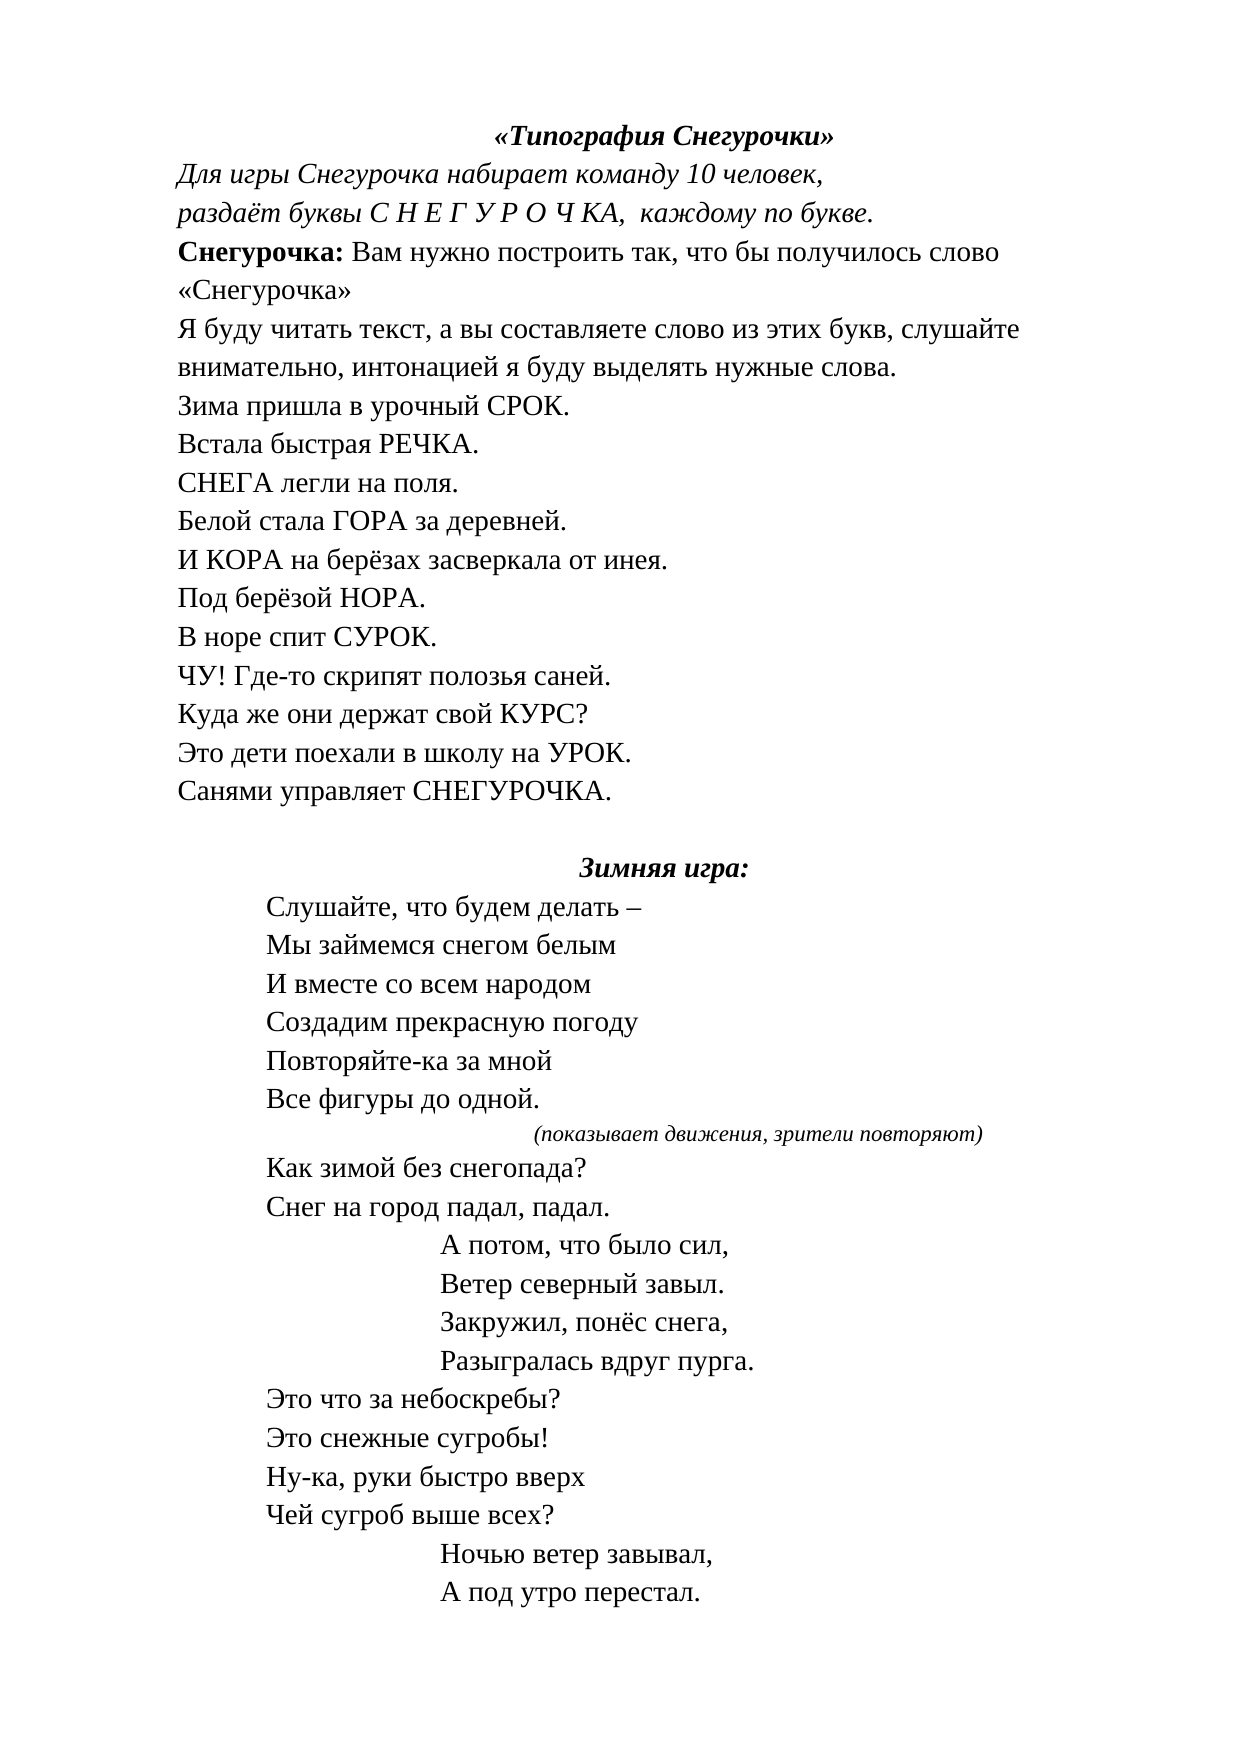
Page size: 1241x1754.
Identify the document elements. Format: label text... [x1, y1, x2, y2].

text раздаёт буквы С Н Е Г У Р О Ч КА, каждому по букве. [177, 195, 1152, 229]
text Повторяйте-ка за мной [177, 1043, 1152, 1077]
text ЧУ! Где-то скрипят полозья саней. [177, 658, 1152, 691]
text А под утро перестал. [177, 1574, 1152, 1608]
text Снегурочка: Вам нужно построить так, что бы получилось слово «Снегурочка» [177, 234, 1152, 306]
text Разыгралась вдруг пурга. [177, 1343, 1152, 1377]
text Я буду читать текст, а вы составляете слово из этих букв, слушайте внимательно, интонацией я буду выделять нужные слова. [177, 311, 1152, 383]
text Встала быстрая РЕЧКА. [177, 426, 1152, 460]
text Это снежные сугробы! [177, 1420, 1152, 1454]
text Ну-ка, руки быстро вверх [177, 1459, 1152, 1492]
text В норе спит СУРОК. [177, 619, 1152, 653]
text (показывает движения, зрители повторяют) [177, 1120, 1152, 1147]
text Для игры Снегурочка набирает команду 10 человек, [177, 157, 1152, 190]
text Белой стала ГОРА за деревней. [177, 503, 1152, 537]
text Снег на город падал, падал. [177, 1189, 1152, 1222]
text «Типография Снегурочки» [177, 118, 1152, 152]
text Зимняя игра: [177, 850, 1152, 884]
text Санями управляет СНЕГУРОЧКА. [177, 773, 1152, 807]
text Слушайте, что будем делать – [177, 889, 1152, 922]
text Это что за небоскребы? [177, 1382, 1152, 1415]
text Мы займемся снегом белым [177, 927, 1152, 961]
text И вместе со всем народом [177, 966, 1152, 999]
text Зима пришла в урочный СРОК. [177, 388, 1152, 421]
text Куда же они держат свой КУРС? [177, 696, 1152, 730]
text Закружил, понёс снега, [177, 1304, 1152, 1338]
text Создадим прекрасную погоду [177, 1004, 1152, 1038]
text И КОРА на берёзах засверкала от инея. [177, 542, 1152, 576]
text Это дети поехали в школу на УРОК. [177, 735, 1152, 768]
text Чей сугроб выше всех? [177, 1497, 1152, 1531]
text Как зимой без снегопада? [177, 1150, 1152, 1184]
text Все фигуры до одной. [177, 1082, 1152, 1115]
text А потом, что было сил, [177, 1227, 1152, 1261]
text Ночью ветер завывал, [177, 1536, 1152, 1569]
text Под берёзой НОРА. [177, 581, 1152, 614]
text Ветер северный завыл. [177, 1266, 1152, 1299]
text СНЕГА легли на поля. [177, 465, 1152, 498]
